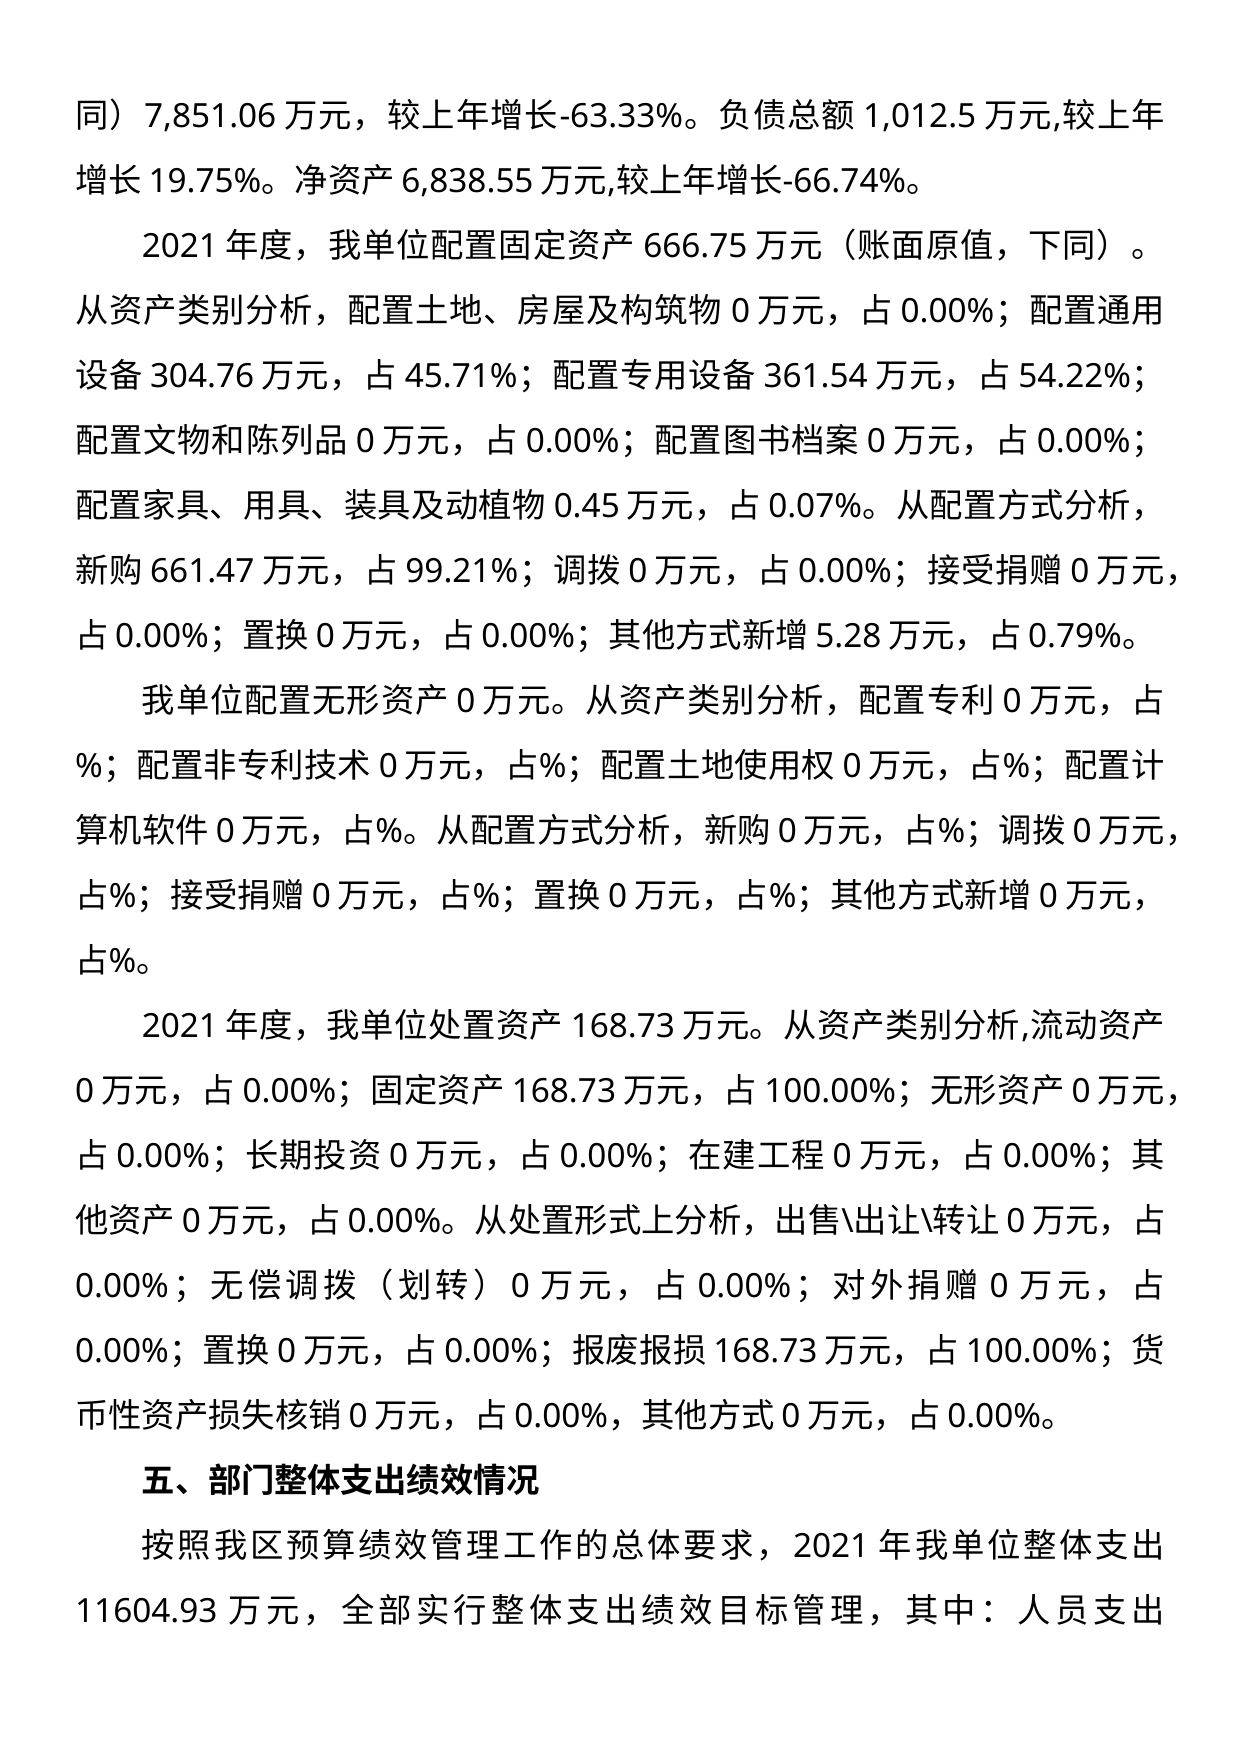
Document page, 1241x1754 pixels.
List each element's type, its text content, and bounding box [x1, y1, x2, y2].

text 2021年度，我单位配置固定资产666.75万元（账面原值，下同）。从资产类别分析，配置土地、房屋及构筑物0万元，占0.00%；配置通用设备304.76万元，占45.71%；配置专用设备361.54万元，占54.22%；配置文物和陈列品0万元，占0.00%；配置图书档案0万元，占0.00%；配置家具、用具、装具及动植物0.45万元，占0.07%。从配置方式分析，新购661.47万元，占99.21%；调拨0万元，占0.00%；接受捐赠0万元，占0.00%；置换0万元，占0.00%；其他方式新增5.28万元，占0.79%。 [75, 211, 1165, 666]
text 五、部门整体支出绩效情况 [75, 1446, 1165, 1511]
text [75, 81, 1165, 211]
text 2021年度，我单位处置资产168.73万元。从资产类别分析,流动资产0万元，占0.00%；固定资产168.73万元，占100.00%；无形资产0万元，占0.00%；长期投资0万元，占0.00%；在建工程0万元，占0.00%；其他资产0万元，占0.00%。从处置形式上分析，出售\出让\转让0万元，占0.00%；无偿调拨（划转）0万元，占0.00%；对外捐赠0万元，占0.00%；置换0万元，占0.00%；报废报损168.73万元，占100.00%；货币性资产损失核销0万元，占0.00%，其他方式0万元，占0.00%。 [75, 991, 1165, 1446]
text 我单位配置无形资产0万元。从资产类别分析，配置专利0万元，占%；配置非专利技术0万元，占%；配置土地使用权0万元，占%；配置计算机软件0万元，占%。从配置方式分析，新购0万元，占%；调拨0万元，占%；接受捐赠0万元，占%；置换0万元，占%；其他方式新增0万元，占%。 [75, 666, 1165, 991]
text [75, 1511, 1165, 1641]
